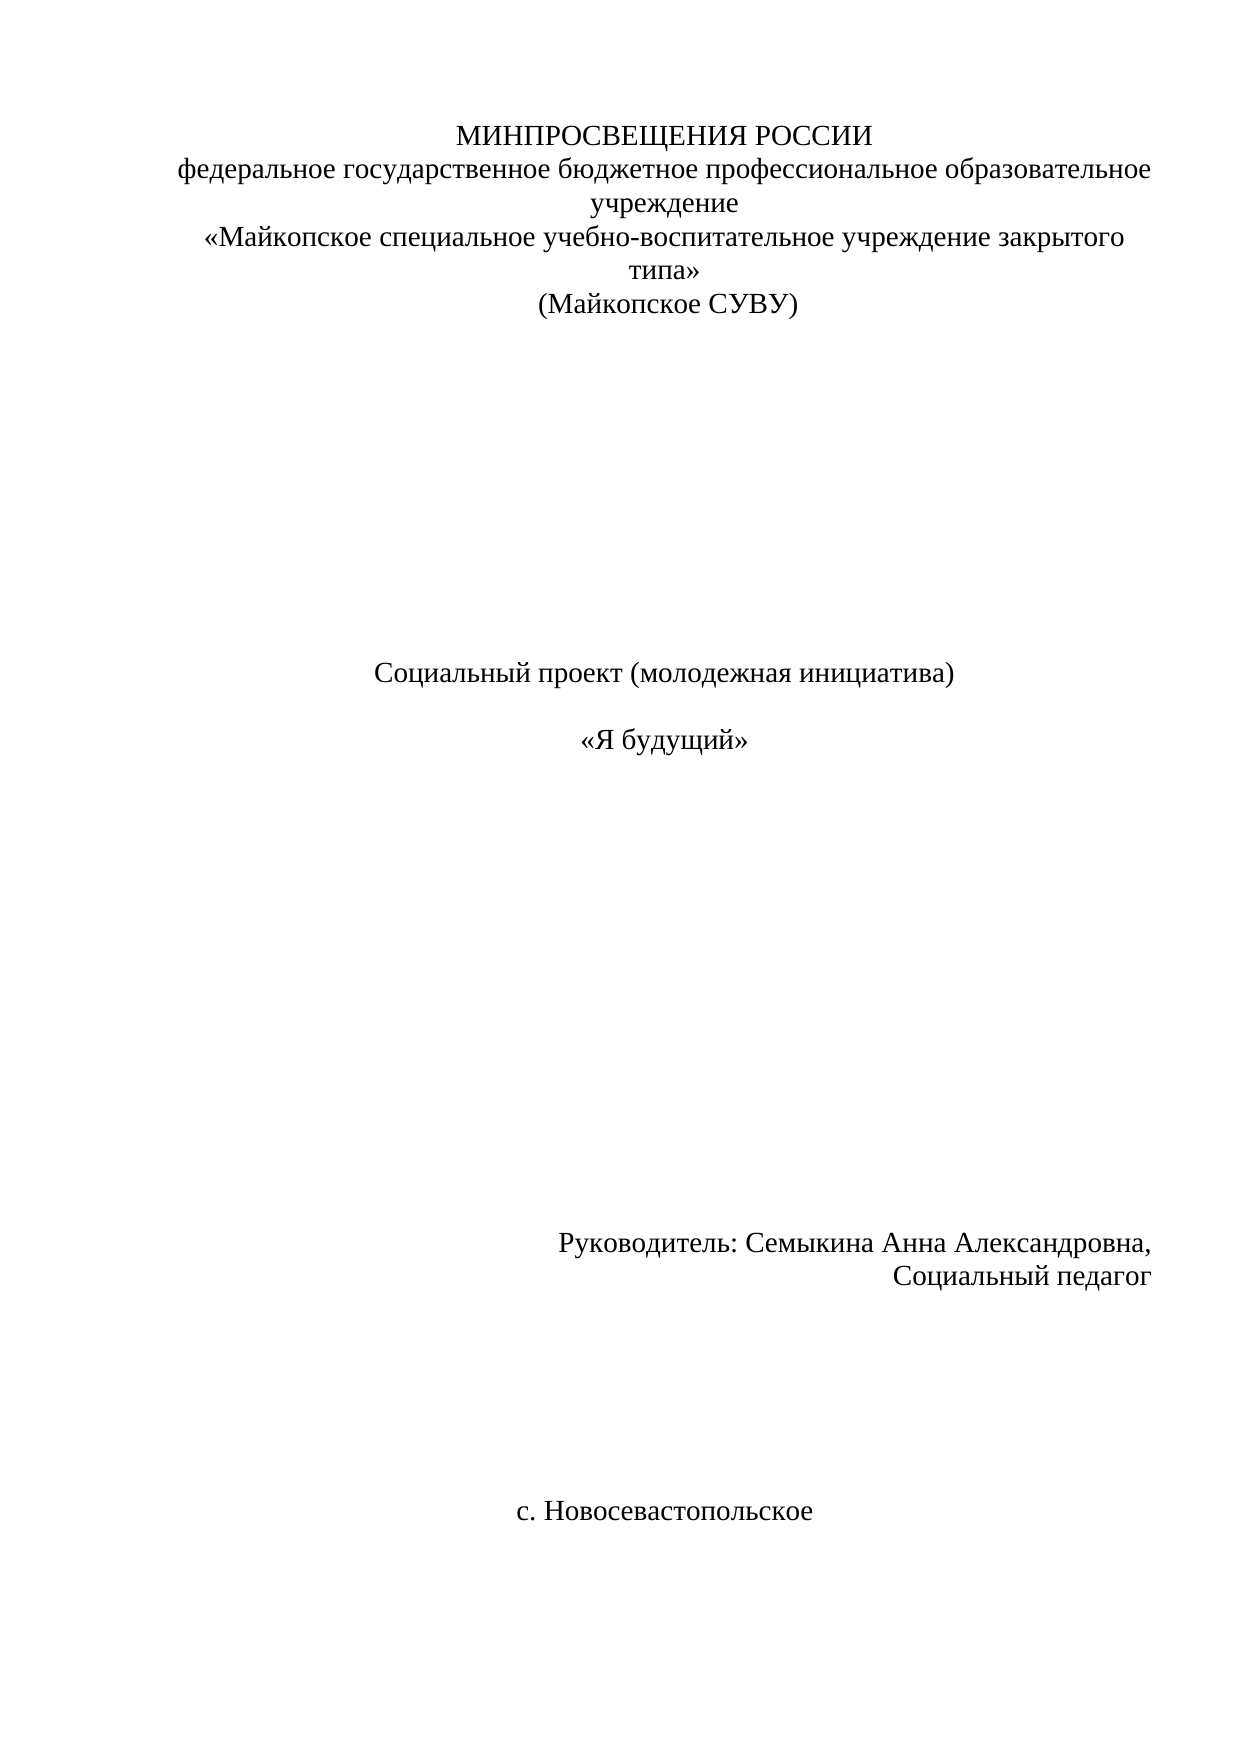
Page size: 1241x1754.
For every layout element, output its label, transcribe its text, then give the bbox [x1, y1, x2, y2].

text федеральное государственное бюджетное профессиональное образовательное [177, 152, 1152, 185]
text (Майкопское СУВУ) [177, 286, 1152, 319]
text МИНПРОСВЕЩЕНИЯ РОССИИ [177, 118, 1152, 152]
text с. Новосевастопольское [177, 1493, 1152, 1527]
text «Майкопское специальное учебно-воспитательное учреждение закрытого типа» [177, 219, 1152, 286]
text учреждение [177, 185, 1152, 219]
text «Я будущий» [177, 722, 1152, 755]
text Социальный проект (молодежная инициатива) [177, 655, 1152, 688]
text Руководитель: Семыкина Анна Александровна, [177, 1225, 1152, 1258]
text Социальный педагог [177, 1258, 1152, 1292]
